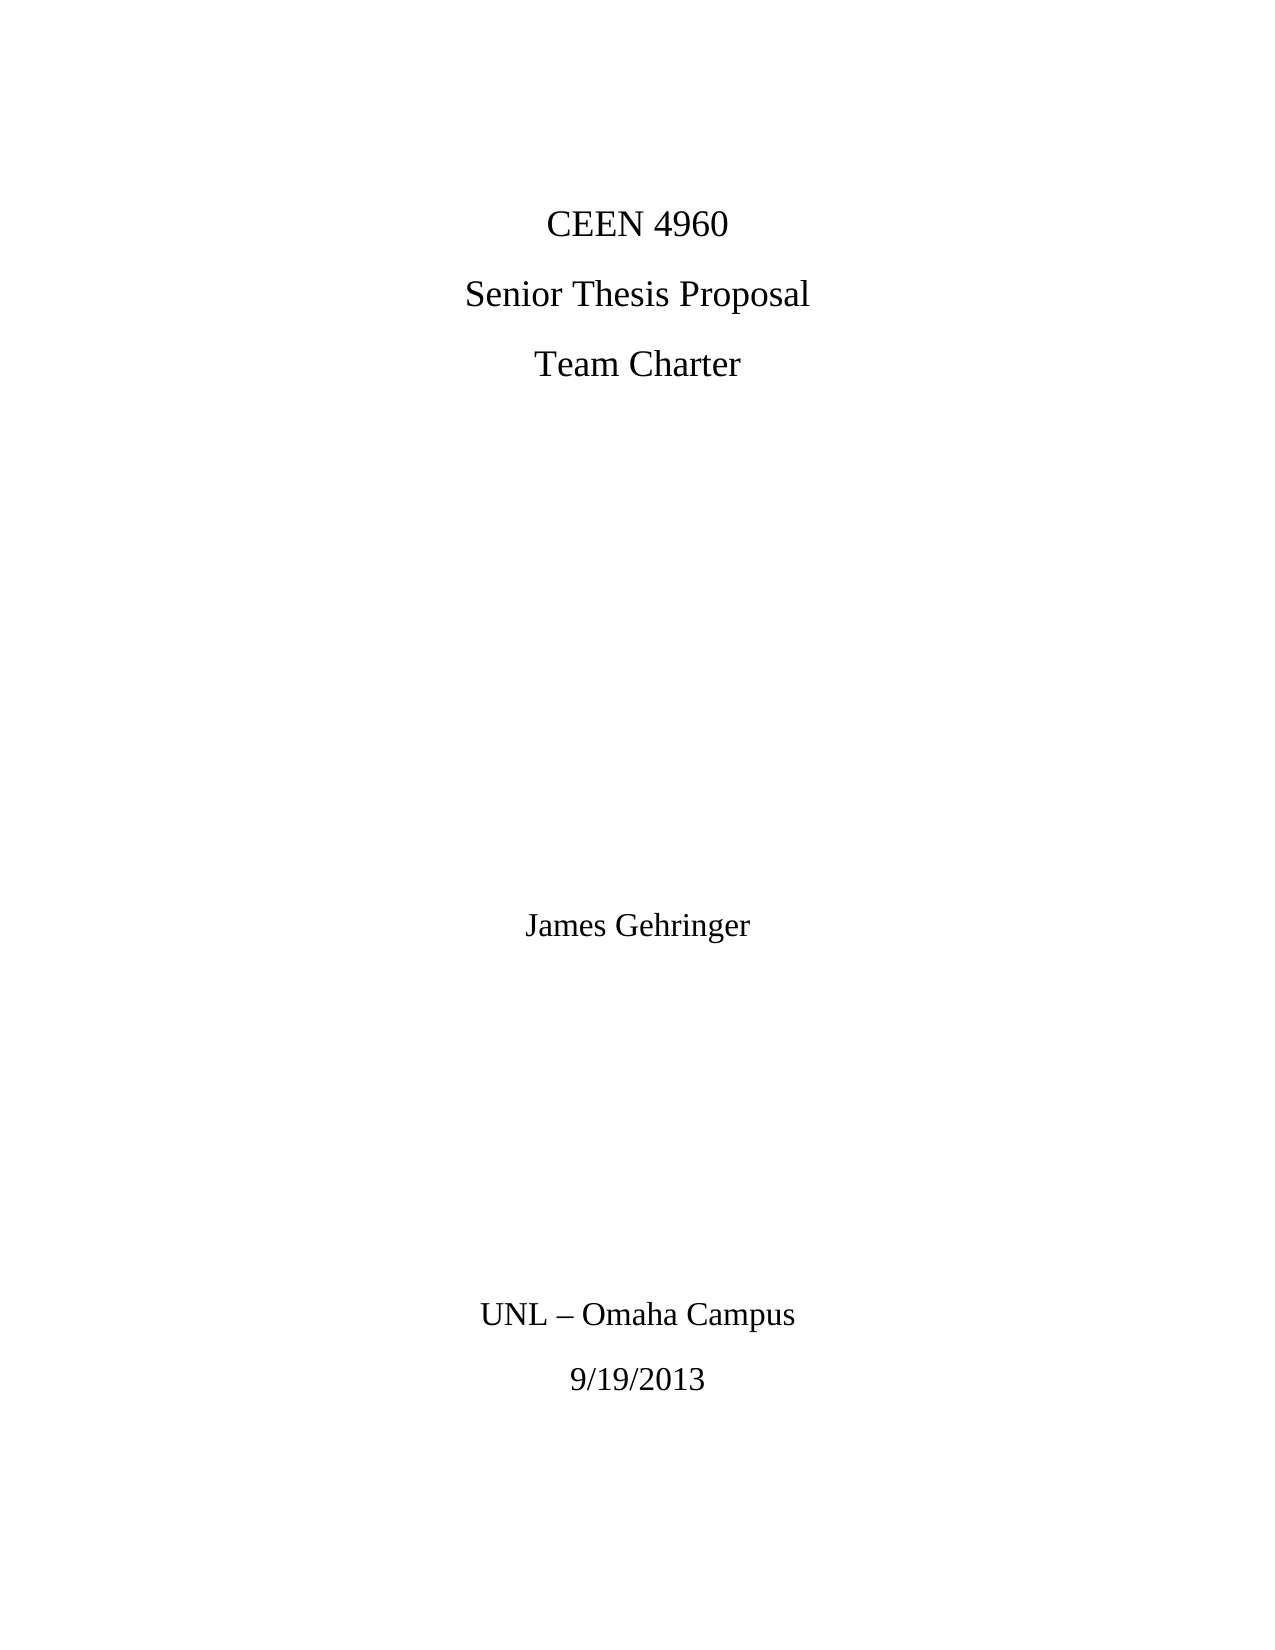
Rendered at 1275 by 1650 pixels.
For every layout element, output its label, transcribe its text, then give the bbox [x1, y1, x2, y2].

text UNL – Omaha Campus [150, 1294, 1125, 1333]
text Senior Thesis Proposal [150, 271, 1125, 314]
text CEEN 4960 [150, 201, 1125, 244]
text James Gehringer [150, 905, 1125, 943]
text Team Charter [150, 342, 1125, 385]
text 9/19/2013 [150, 1359, 1125, 1398]
